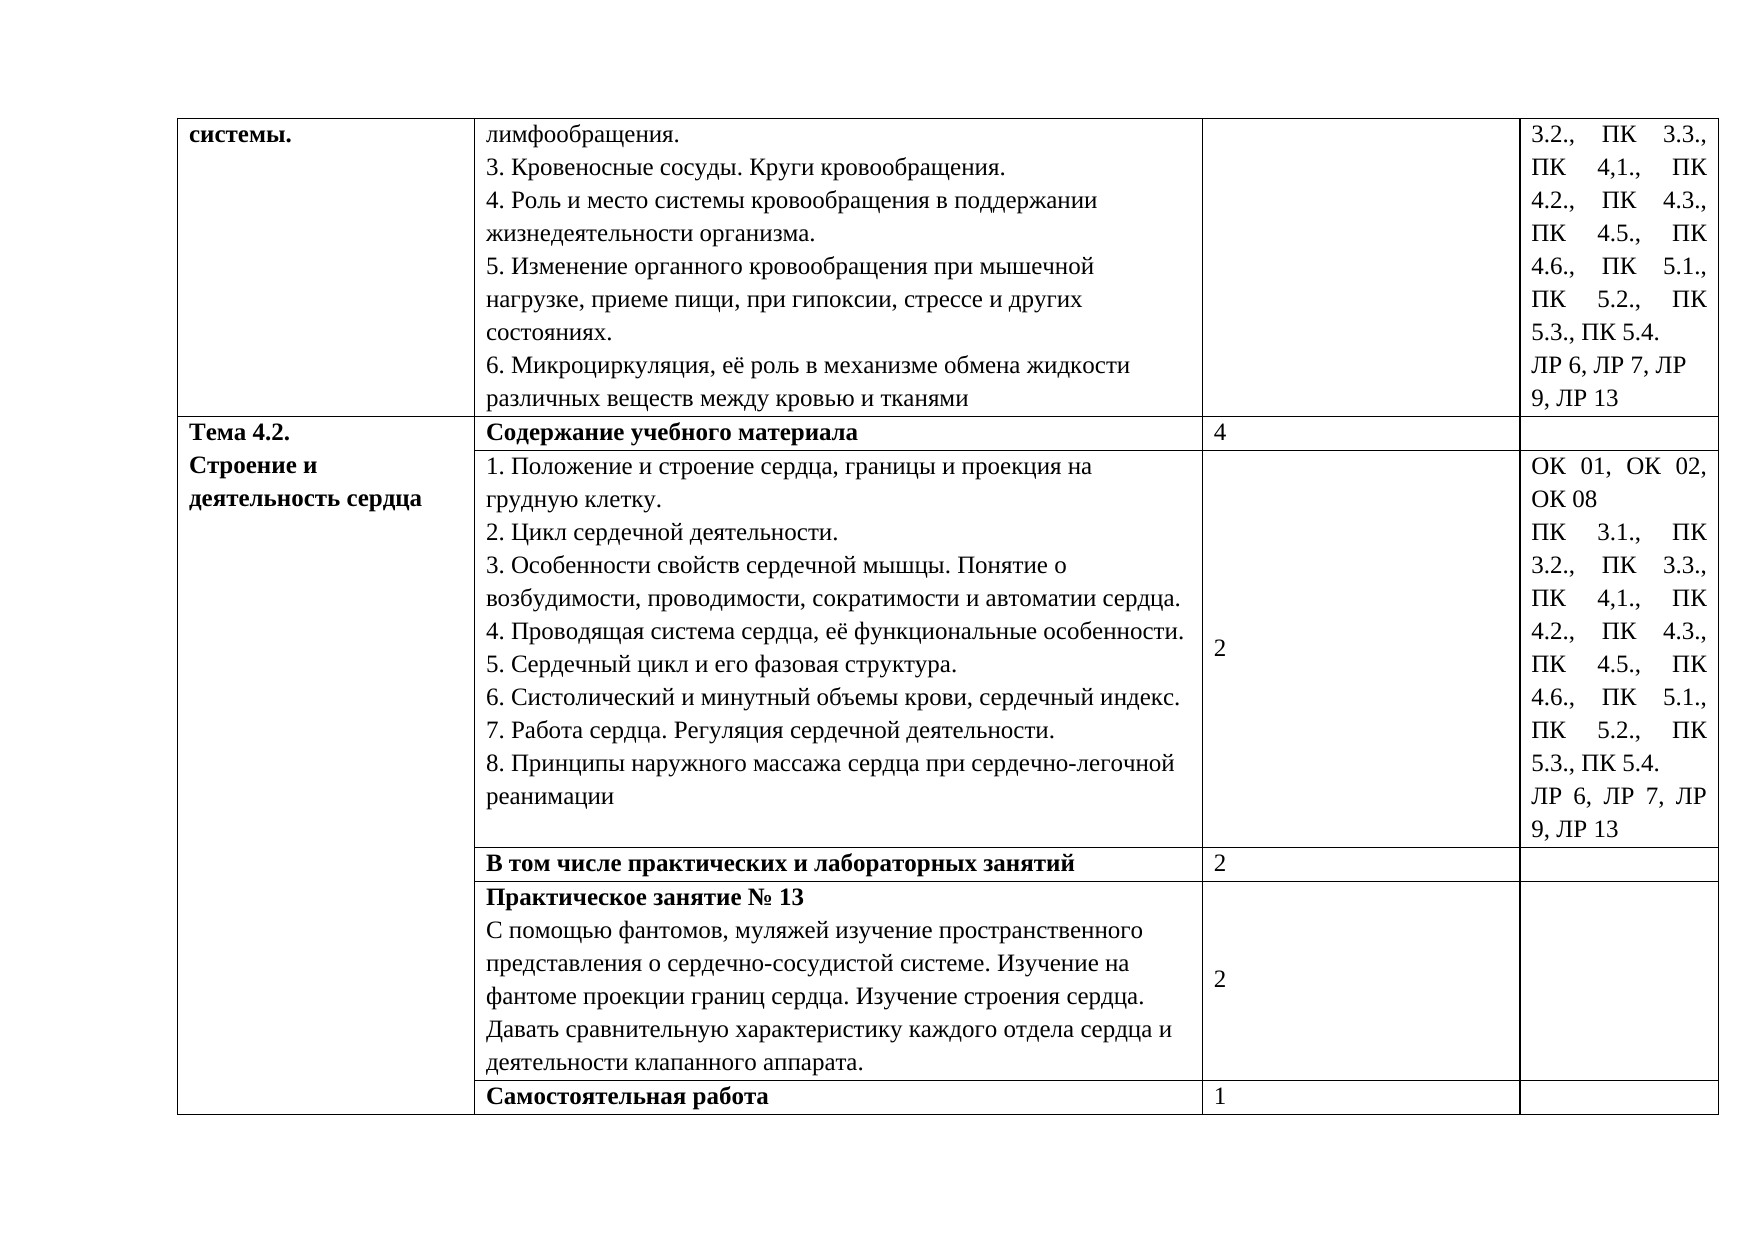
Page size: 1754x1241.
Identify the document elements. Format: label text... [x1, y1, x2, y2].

table_cell 1. Положение и строение сердца, границы и проекция на грудную клетку. 2. Цикл сердечной деятельности. 3. Особенности свойств сердечной мышцы. Понятие о возбудимости, проводимости, сократимости и автоматии сердца. 4. Проводящая система сердца, её функциональные особенности. 5. Сердечный цикл и его фазовая структура. 6. Систолический и минутный объемы крови, сердечный индекс. 7. Работа сердца. Регуляция сердечной деятельности. 8. Принципы наружного массажа сердца при сердечно-легочной реанимации [475, 451, 1202, 847]
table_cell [475, 1081, 1202, 1114]
table_cell Содержание учебного материала [475, 417, 1202, 450]
table_cell [1521, 417, 1718, 450]
table_cell [1521, 1081, 1718, 1114]
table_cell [1521, 119, 1718, 416]
table_cell 4 [1203, 417, 1519, 450]
table_cell 1 [1203, 1081, 1519, 1114]
table_cell 2 [1203, 848, 1519, 881]
table_cell Тема 4.2. Строение и деятельность сердца [178, 417, 474, 1114]
table_cell В том числе практических и лабораторных занятий [475, 848, 1202, 881]
table_cell 2 [1203, 119, 1519, 416]
table_cell [1521, 848, 1718, 881]
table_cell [475, 119, 1202, 416]
table_cell 2 [1203, 882, 1519, 1080]
table_cell [1521, 882, 1718, 1080]
table_cell 2 [1203, 451, 1519, 847]
table_cell Практическое занятие № 13 С помощью фантомов, муляжей изучение пространственного представления о сердечно-сосудистой системе. Изучение на фантоме проекции границ сердца. Изучение строения сердца. Давать сравнительную характеристику каждого отдела сердца и деятельности клапанного аппарата. [475, 882, 1202, 1080]
